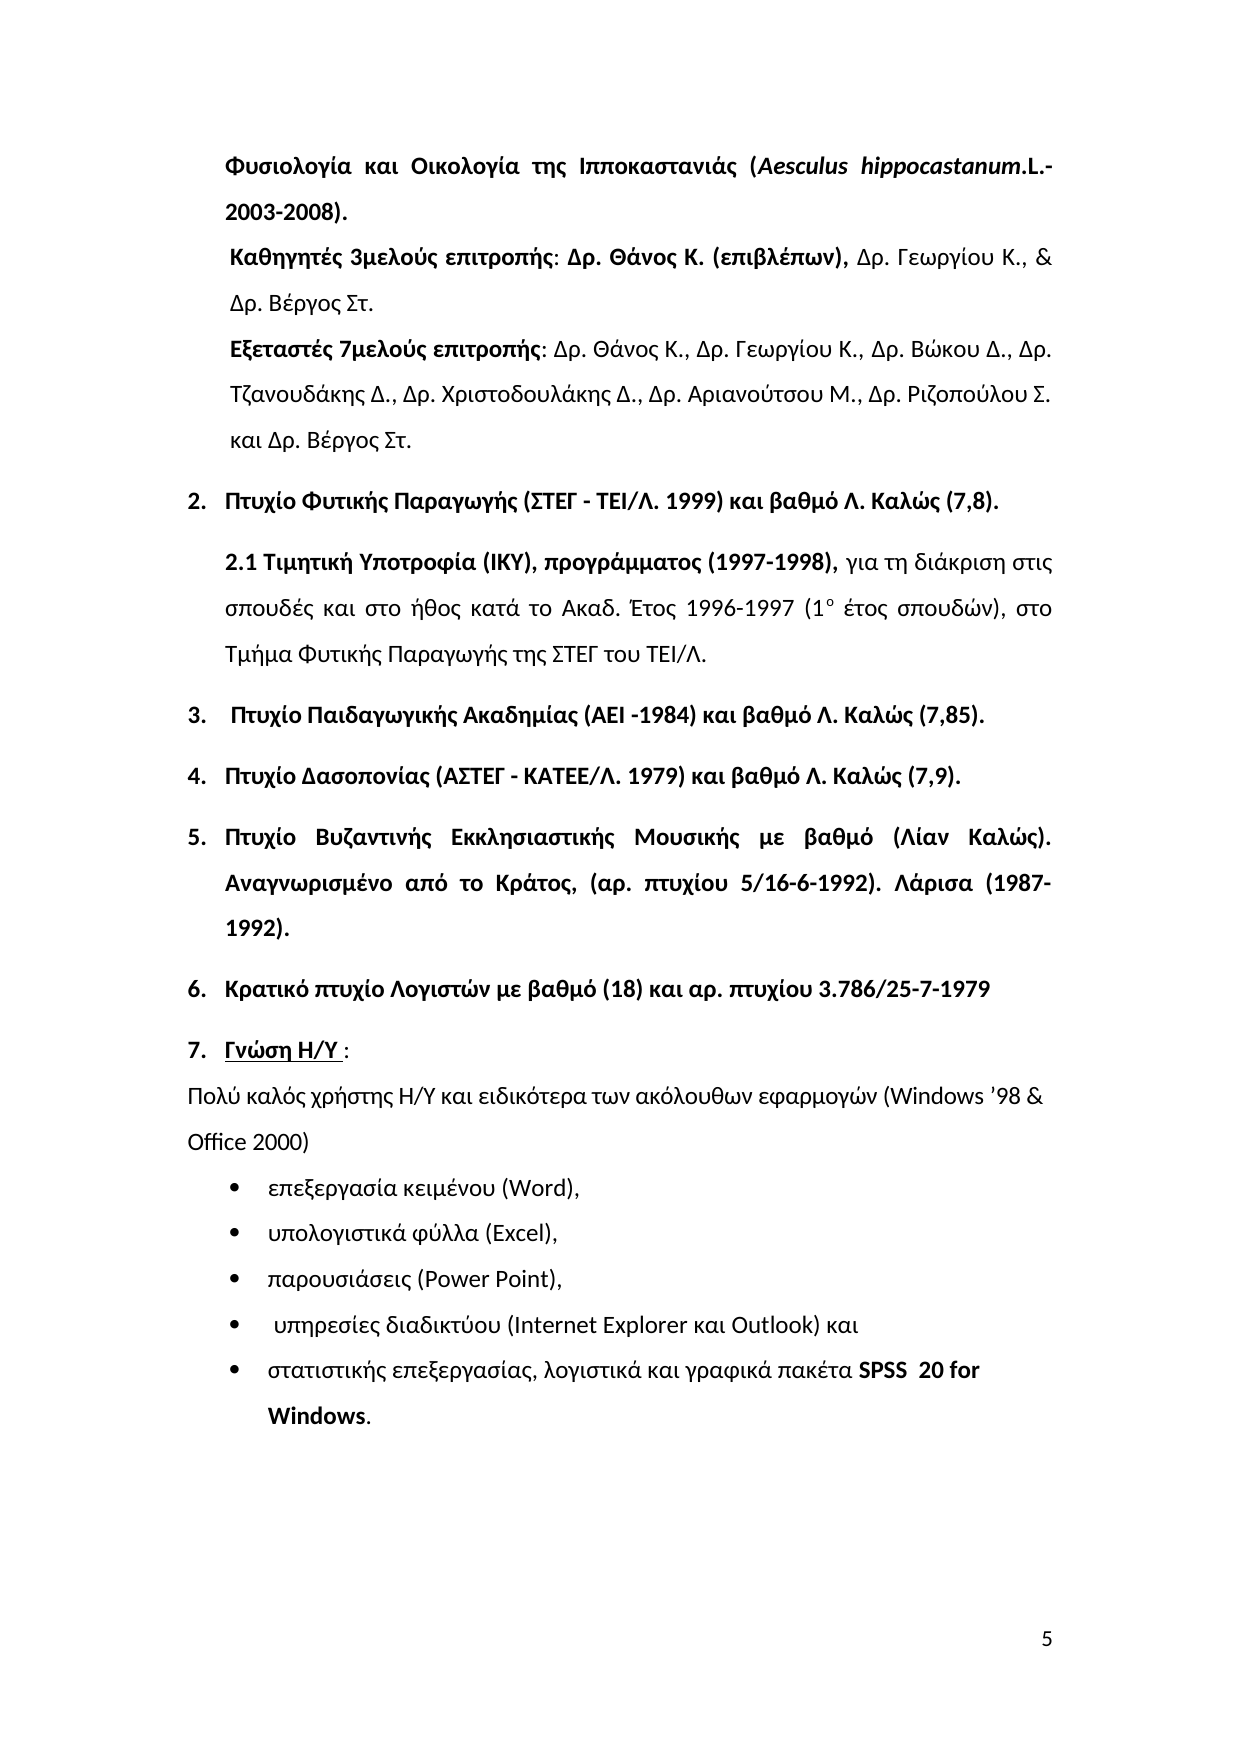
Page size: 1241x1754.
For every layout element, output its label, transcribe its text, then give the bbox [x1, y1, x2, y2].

list Γνώση Η/Υ : [187, 1034, 1053, 1065]
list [187, 150, 1053, 226]
text Πολύ καλός χρήστης Η/Υ και ειδικότερα των ακόλουθων εφαρμογών (Windows ’98 & Office 2000) [187, 1080, 1053, 1157]
list Πτυχίο Παιδαγωγικής Ακαδημίας (ΑΕΙ -1984) και βαθμό Λ. Καλώς (7,85). [187, 699, 1053, 729]
text 2.1 Τιμητική Υποτροφία (ΙΚΥ), προγράμματος (1997-1998), για τη διάκριση στις σπουδές και στο ήθος κατά το Ακαδ. Έτος 1996-1997 (1ο έτος σπουδών), στο Τμήμα Φυτικής Παραγωγής της ΣΤΕΓ του ΤΕΙ/Λ. [225, 546, 1053, 668]
list υπολογιστικά φύλλα (Excel), [230, 1217, 1053, 1248]
list παρουσιάσεις (Power Point), [230, 1263, 1053, 1294]
text Καθηγητές 3μελούς επιτροπής: Δρ. Θάνος Κ. (επιβλέπων), Δρ. Γεωργίου Κ., & Δρ. Βέργος Στ. [230, 241, 1053, 318]
list Κρατικό πτυχίο Λογιστών με βαθμό (18) και αρ. πτυχίου 3.786/25-7-1979 [187, 973, 1053, 1004]
list Πτυχίο Δασοπονίας (ΑΣΤΕΓ - ΚΑΤΕΕ/Λ. 1979) και βαθμό Λ. Καλώς (7,9). [187, 760, 1053, 791]
text Εξεταστές 7μελούς επιτροπής: Δρ. Θάνος Κ., Δρ. Γεωργίου Κ., Δρ. Βώκου Δ., Δρ. Τζανουδάκης Δ., Δρ. Χριστοδουλάκης Δ., Δρ. Αριανούτσου Μ., Δρ. Ριζοπούλου Σ. και Δρ. Βέργος Στ. [230, 333, 1053, 455]
list Πτυχίο Βυζαντινής Εκκλησιαστικής Μουσικής με βαθμό (Λίαν Καλώς). Αναγνωρισμένο από το Κράτος, (αρ. πτυχίου 5/16-6-1992). Λάρισα (1987-1992). [187, 821, 1053, 943]
list Πτυχίο Φυτικής Παραγωγής (ΣΤΕΓ - ΤΕΙ/Λ. 1999) και βαθμό Λ. Καλώς (7,8). [187, 485, 1053, 516]
list επεξεργασία κειμένου (Word), [230, 1172, 1053, 1202]
list υπηρεσίες διαδικτύου (Internet Explorer και Outlook) και [230, 1309, 1053, 1339]
list στατιστικής επεξεργασίας, λογιστικά και γραφικά πακέτα SPSS 20 for Windows. [230, 1355, 1053, 1431]
